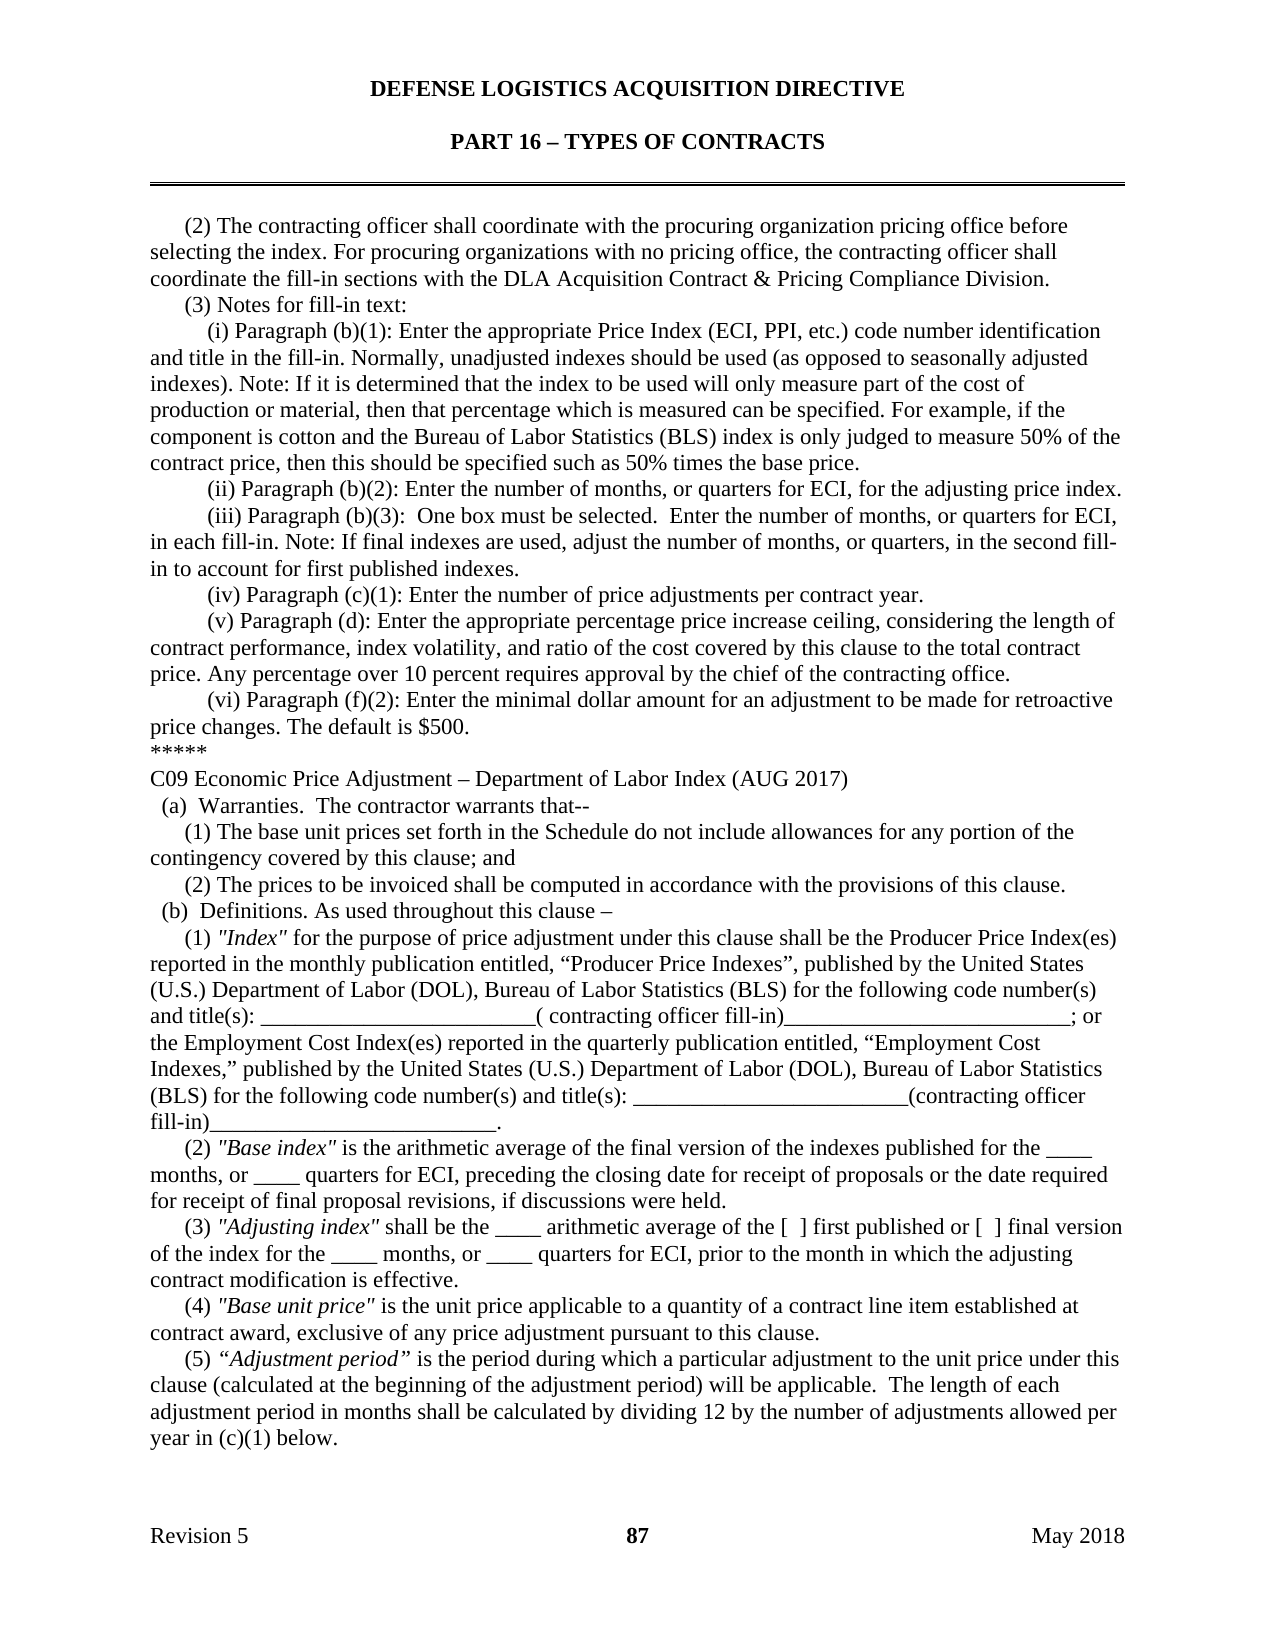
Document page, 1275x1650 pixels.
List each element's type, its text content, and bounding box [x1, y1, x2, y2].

text C09 Economic Price Adjustment – Department of Labor Index (AUG 2017) [150, 765, 1125, 792]
text (i) Paragraph (b)(1): Enter the appropriate Price Index (ECI, PPI, etc.) code number identification and title in the fill-in. Normally, unadjusted indexes should be used (as opposed to seasonally adjusted indexes). Note: If it is determined that the index to be used will only measure part of the cost of production or material, then that percentage which is measured can be specified. For example, if the component is cotton and the Bureau of Labor Statistics (BLS) index is only judged to measure 50% of the contract price, then this should be specified such as 50% times the base price. [150, 317, 1125, 476]
text (b) Definitions. As used throughout this clause – [150, 897, 1125, 923]
text (2) The prices to be invoiced shall be computed in accordance with the provisions of this clause. [150, 871, 1125, 897]
text (a) Warranties. The contractor warrants that-- [150, 792, 1125, 818]
text (3) Notes for fill-in text: [150, 291, 1125, 317]
text (1) The base unit prices set forth in the Schedule do not include allowances for any portion of the contingency covered by this clause; and [150, 818, 1125, 871]
text (4) "Base unit price" is the unit price applicable to a quantity of a contract line item established at contract award, exclusive of any price adjustment pursuant to this clause. [150, 1292, 1125, 1345]
text ***** [150, 739, 1125, 765]
text (2) The contracting officer shall coordinate with the procuring organization pricing office before selecting the index. For procuring organizations with no pricing office, the contracting officer shall coordinate the fill-in sections with the DLA Acquisition Contract & Pricing Compliance Division. [150, 212, 1125, 291]
text (iii) Paragraph (b)(3): One box must be selected. Enter the number of months, or quarters for ECI, in each fill-in. Note: If final indexes are used, adjust the number of months, or quarters, in the second fill-in to account for first published indexes. [150, 502, 1125, 581]
text (ii) Paragraph (b)(2): Enter the number of months, or quarters for ECI, for the adjusting price index. [150, 476, 1125, 502]
text (2) "Base index" is the arithmetic average of the final version of the indexes published for the ____ months, or ____ quarters for ECI, preceding the closing date for receipt of proposals or the date required for receipt of final proposal revisions, if discussions were held. [150, 1134, 1125, 1213]
text (v) Paragraph (d): Enter the appropriate percentage price increase ceiling, considering the length of contract performance, index volatility, and ratio of the cost covered by this clause to the total contract price. Any percentage over 10 percent requires approval by the chief of the contracting office. [150, 607, 1125, 686]
text (vi) Paragraph (f)(2): Enter the minimal dollar amount for an adjustment to be made for retroactive price changes. The default is $500. [150, 686, 1125, 739]
text (3) "Adjusting index" shall be the ____ arithmetic average of the [ ] first published or [ ] final version of the index for the ____ months, or ____ quarters for ECI, prior to the month in which the adjusting contract modification is effective. [150, 1213, 1125, 1292]
text (iv) Paragraph (c)(1): Enter the number of price adjustments per contract year. [150, 581, 1125, 607]
text (5) “Adjustment period” is the period during which a particular adjustment to the unit price under this clause (calculated at the beginning of the adjustment period) will be applicable. The length of each adjustment period in months shall be calculated by dividing 12 by the number of adjustments allowed per year in (c)(1) below. [150, 1345, 1125, 1451]
text (1) "Index" for the purpose of price adjustment under this clause shall be the Producer Price Index(es) reported in the monthly publication entitled, “Producer Price Indexes”, published by the United States (U.S.) Department of Labor (DOL), Bureau of Labor Statistics (BLS) for the following code number(s) and title(s): ________________________( contracting officer fill-in)_________________________; or the Employment Cost Index(es) reported in the quarterly publication entitled, “Employment Cost Indexes,” published by the United States (U.S.) Department of Labor (DOL), Bureau of Labor Statistics (BLS) for the following code number(s) and title(s): ________________________(contracting officer fill-in)_________________________. [150, 923, 1125, 1134]
